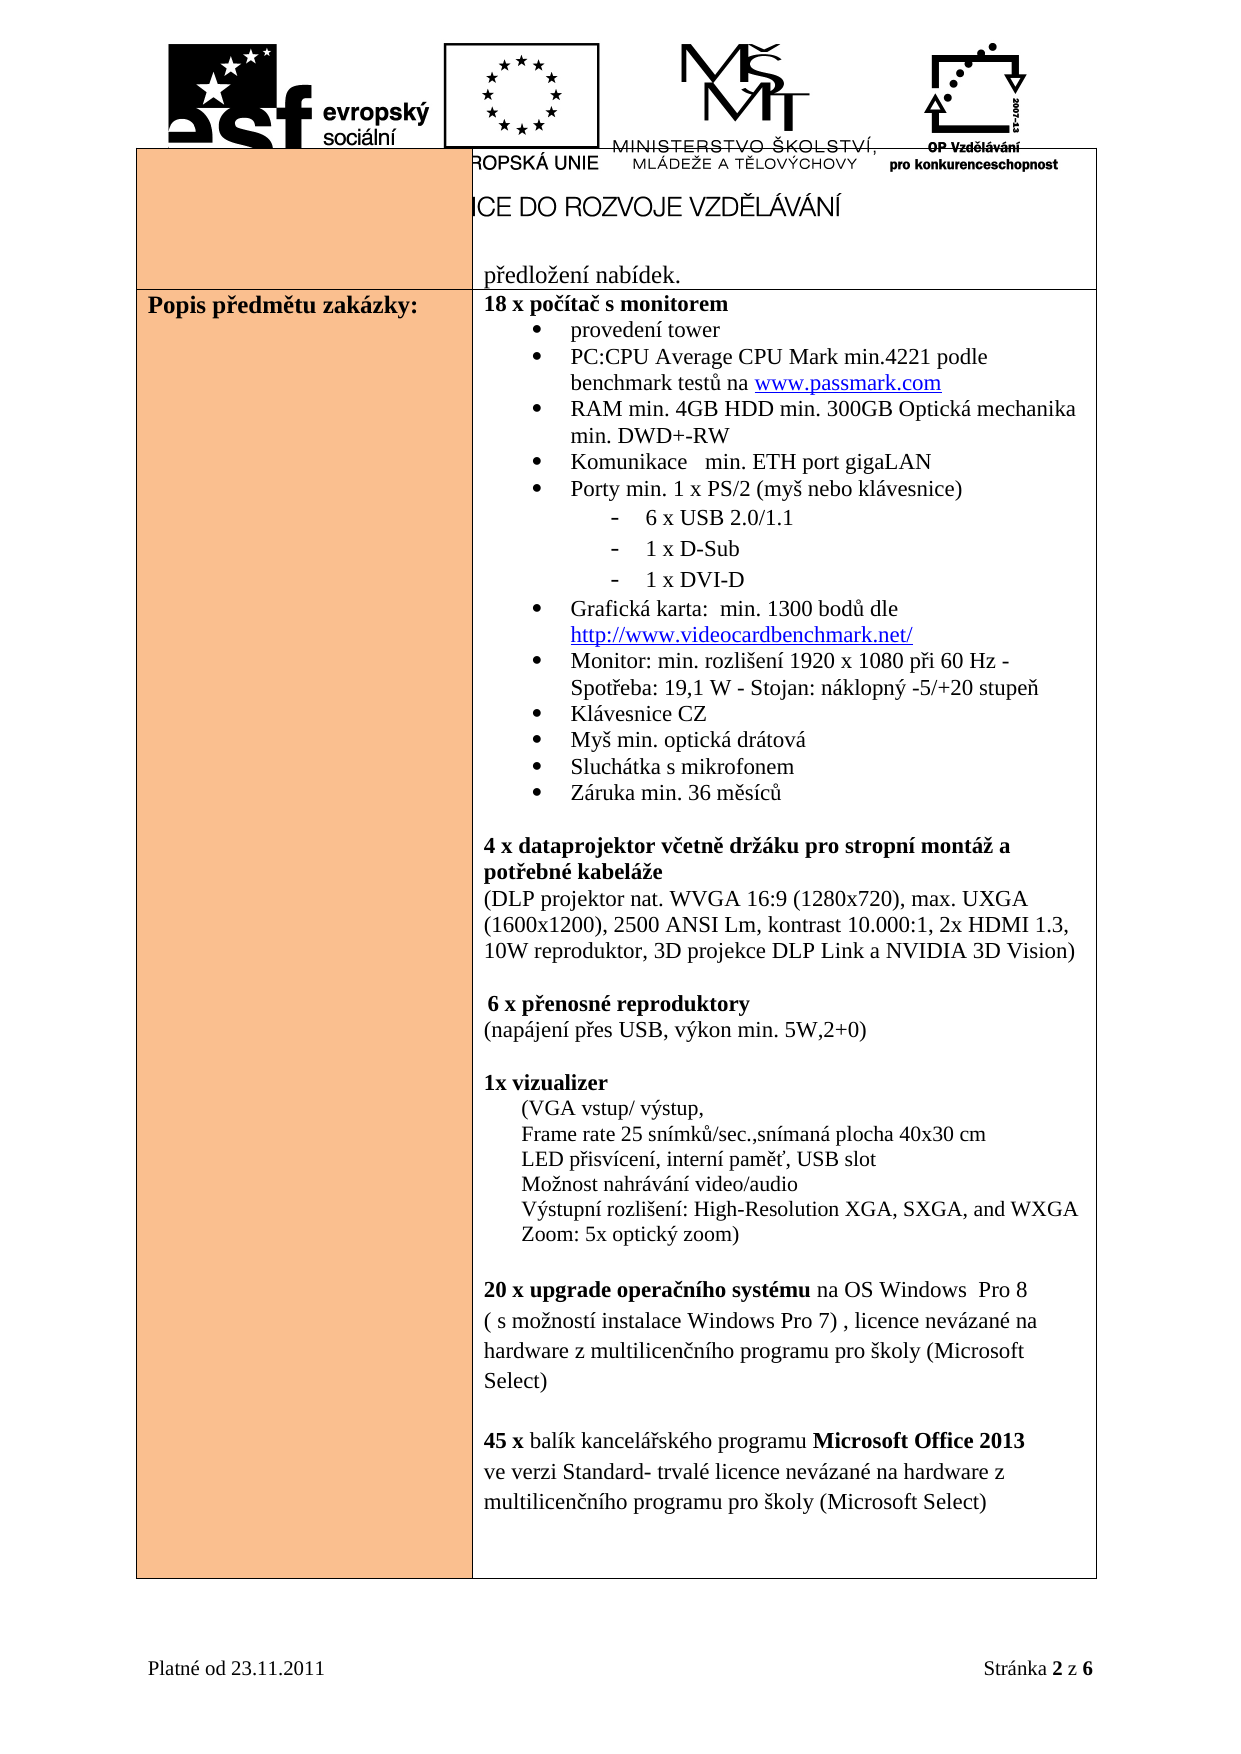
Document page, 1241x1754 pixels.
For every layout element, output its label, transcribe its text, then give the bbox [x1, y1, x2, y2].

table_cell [137, 149, 472, 289]
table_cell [473, 149, 1096, 289]
table_cell Popis předmětu zakázky: [137, 290, 472, 1578]
table_cell 18 x počítač s monitorem provedení tower PC:CPU Average CPU Mark min.4221 podle benchmark testů na www.passmark.com RAM min. 4GB HDD min. 300GB Optická mechanika min. DWD+-RW Komunikace min. ETH port gigaLAN Porty min. 1 x PS/2 (myš nebo klávesnice) 6 x USB 2.0/1.1 1 x D-Sub 1 x DVI-D Grafická karta: min. 1300 bodů dle http://www.videocardbenchmark.net/ Monitor: min. rozlišení 1920 x 1080 při 60 Hz - Spotřeba: 19,1 W - Stojan: náklopný -5/+20 stupeň Klávesnice CZ Myš min. optická drátová Sluchátka s mikrofonem Záruka min. 36 měsíců 4 x dataprojektor včetně držáku pro stropní montáž a potřebné kabeláže (DLP projektor nat. WVGA 16:9 (1280x720), max. UXGA (1600x1200), 2500 ANSI Lm, kontrast 10.000:1, 2x HDMI 1.3, 10W reproduktor, 3D projekce DLP Link a NVIDIA 3D Vision) 6 x přenosné reproduktory (napájení přes USB, výkon min. 5W,2+0) 1x vizualizer (VGA vstup/ výstup, Frame rate 25 snímků/sec.,snímaná plocha 40x30 cm LED přisvícení, interní paměť, USB slot Možnost nahrávání video/audio Výstupní rozlišení: High-Resolution XGA, SXGA, and WXGA Zoom: 5x optický zoom) 20 x upgrade operačního systému na OS Windows Pro 8 ( s možností instalace Windows Pro 7) , licence nevázané na hardware z multilicenčního programu pro školy (Microsoft Select) 45 x balík kancelářského programu Microsoft Office 2013 ve verzi Standard- trvalé licence nevázané na hardware z multilicenčního programu pro školy (Microsoft Select) [473, 290, 1096, 1578]
picture [121, 3, 1119, 248]
